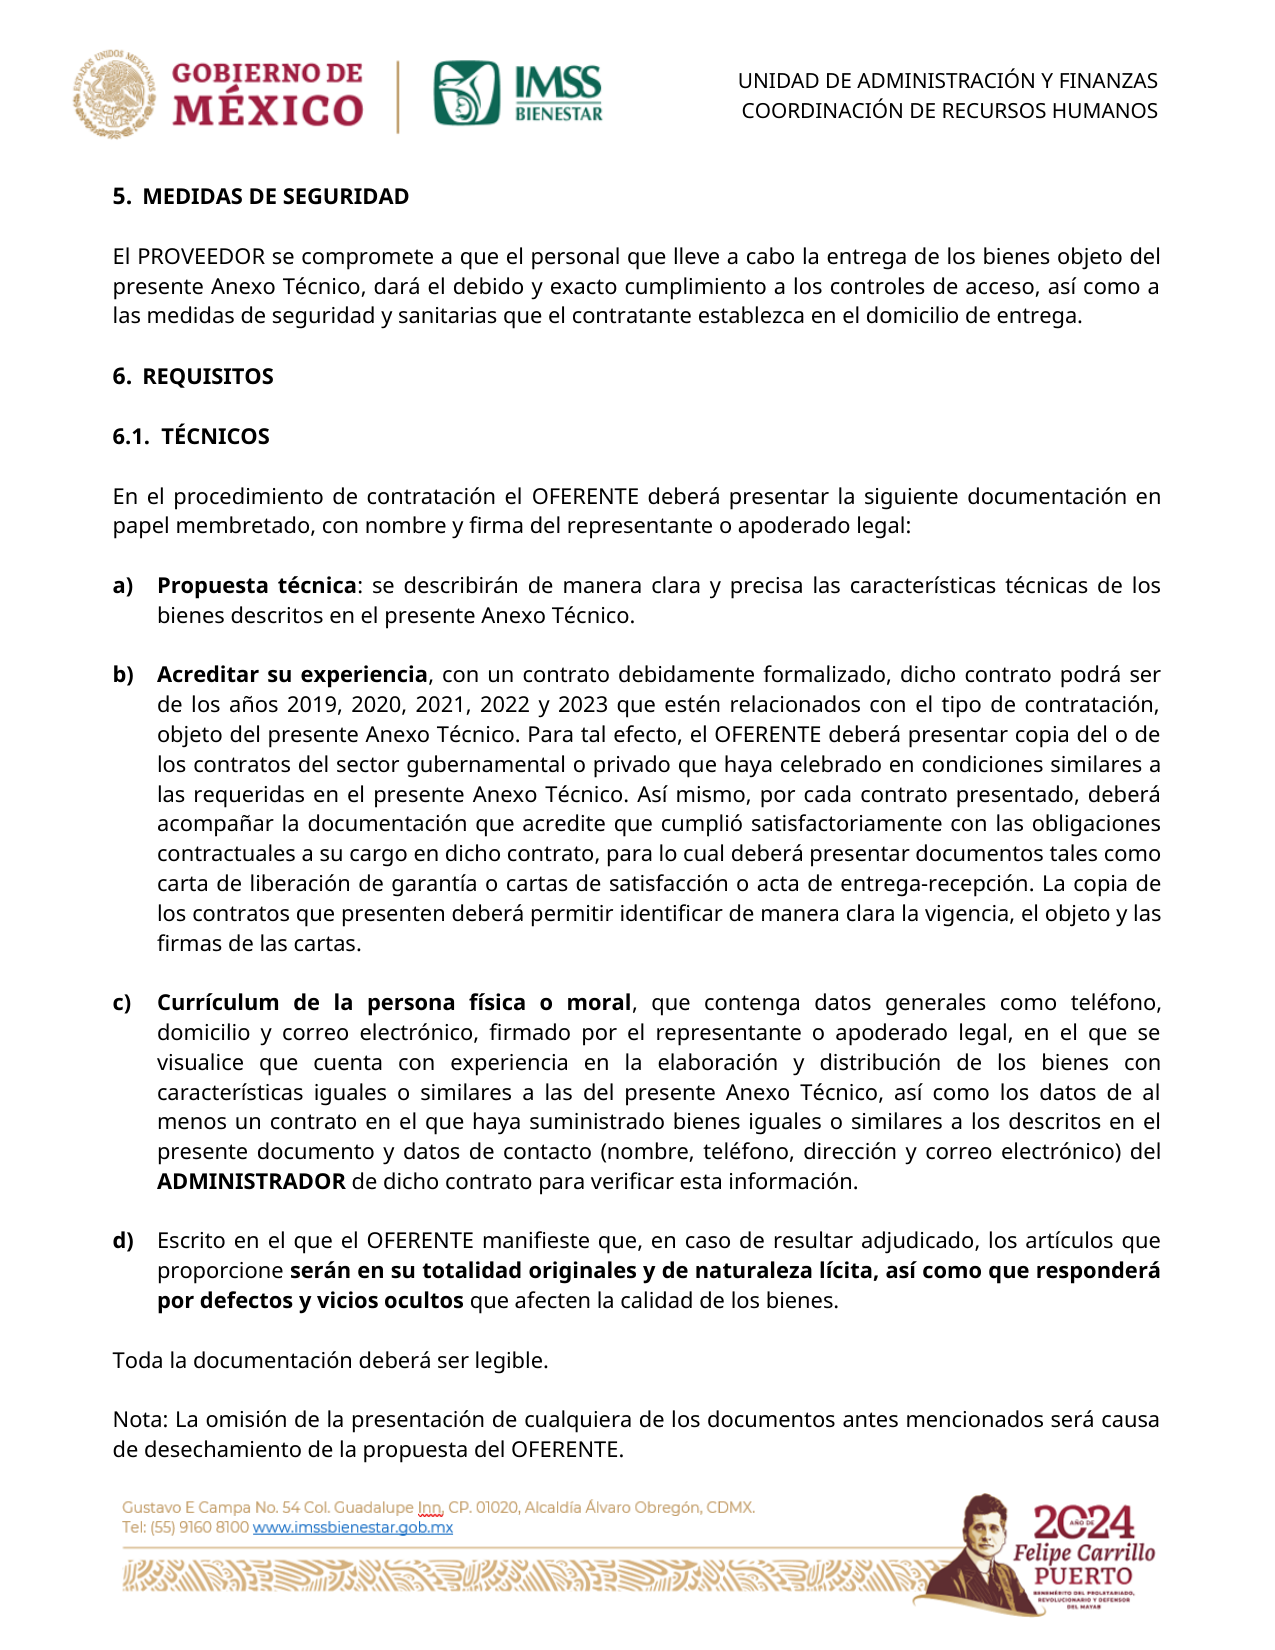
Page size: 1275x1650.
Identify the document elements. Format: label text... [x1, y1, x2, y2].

picture [68, 44, 622, 148]
list MEDIDAS DE SEGURIDAD [112, 180, 1162, 211]
text En el procedimiento de contratación el OFERENTE deberá presentar la siguiente documentación en papel membretado, con nombre y firma del representante o apoderado legal: [112, 481, 1162, 540]
list Currículum de la persona física o moral, que contenga datos generales como teléfono, domicilio y correo electrónico, firmado por el representante o apoderado legal, en el que se visualice que cuenta con experiencia en la elaboración y distribución de los bienes con características iguales o similares a las del presente Anexo Técnico, así como los datos de al menos un contrato en el que haya suministrado bienes iguales o similares a los descritos en el presente documento y datos de contacto (nombre, teléfono, dirección y correo electrónico) del ADMINISTRADOR de dicho contrato para verificar esta información. [112, 987, 1162, 1196]
picture [112, 1492, 1163, 1620]
text El PROVEEDOR se compromete a que el personal que lleve a cabo la entrega de los bienes objeto del presente Anexo Técnico, dará el debido y exacto cumplimiento a los controles de acceso, así como a las medidas de seguridad y sanitarias que el contratante establezca en el domicilio de entrega. [112, 241, 1162, 330]
list Acreditar su experiencia, con un contrato debidamente formalizado, dicho contrato podrá ser de los años 2019, 2020, 2021, 2022 y 2023 que estén relacionados con el tipo de contratación, objeto del presente Anexo Técnico. Para tal efecto, el OFERENTE deberá presentar copia del o de los contratos del sector gubernamental o privado que haya celebrado en condiciones similares a las requeridas en el presente Anexo Técnico. Así mismo, por cada contrato presentado, deberá acompañar la documentación que acredite que cumplió satisfactoriamente con las obligaciones contractuales a su cargo en dicho contrato, para lo cual deberá presentar documentos tales como carta de liberación de garantía o cartas de satisfacción o acta de entrega-recepción. La copia de los contratos que presenten deberá permitir identificar de manera clara la vigencia, el objeto y las firmas de las cartas. [112, 659, 1162, 957]
text 6.1. TÉCNICOS [112, 421, 1162, 451]
text Toda la documentación deberá ser legible. [112, 1344, 1162, 1374]
text Nota: La omisión de la presentación de cualquiera de los documentos antes mencionados será causa de desechamiento de la propuesta del OFERENTE. [112, 1404, 1162, 1464]
list REQUISITOS [112, 360, 1162, 391]
list Escrito en el que el OFERENTE manifieste que, en caso de resultar adjudicado, los artículos que proporcione serán en su totalidad originales y de naturaleza lícita, así como que responderá por defectos y vicios ocultos que afecten la calidad de los bienes. [112, 1225, 1162, 1315]
list Propuesta técnica: se describirán de manera clara y precisa las características técnicas de los bienes descritos en el presente Anexo Técnico. [112, 570, 1162, 629]
